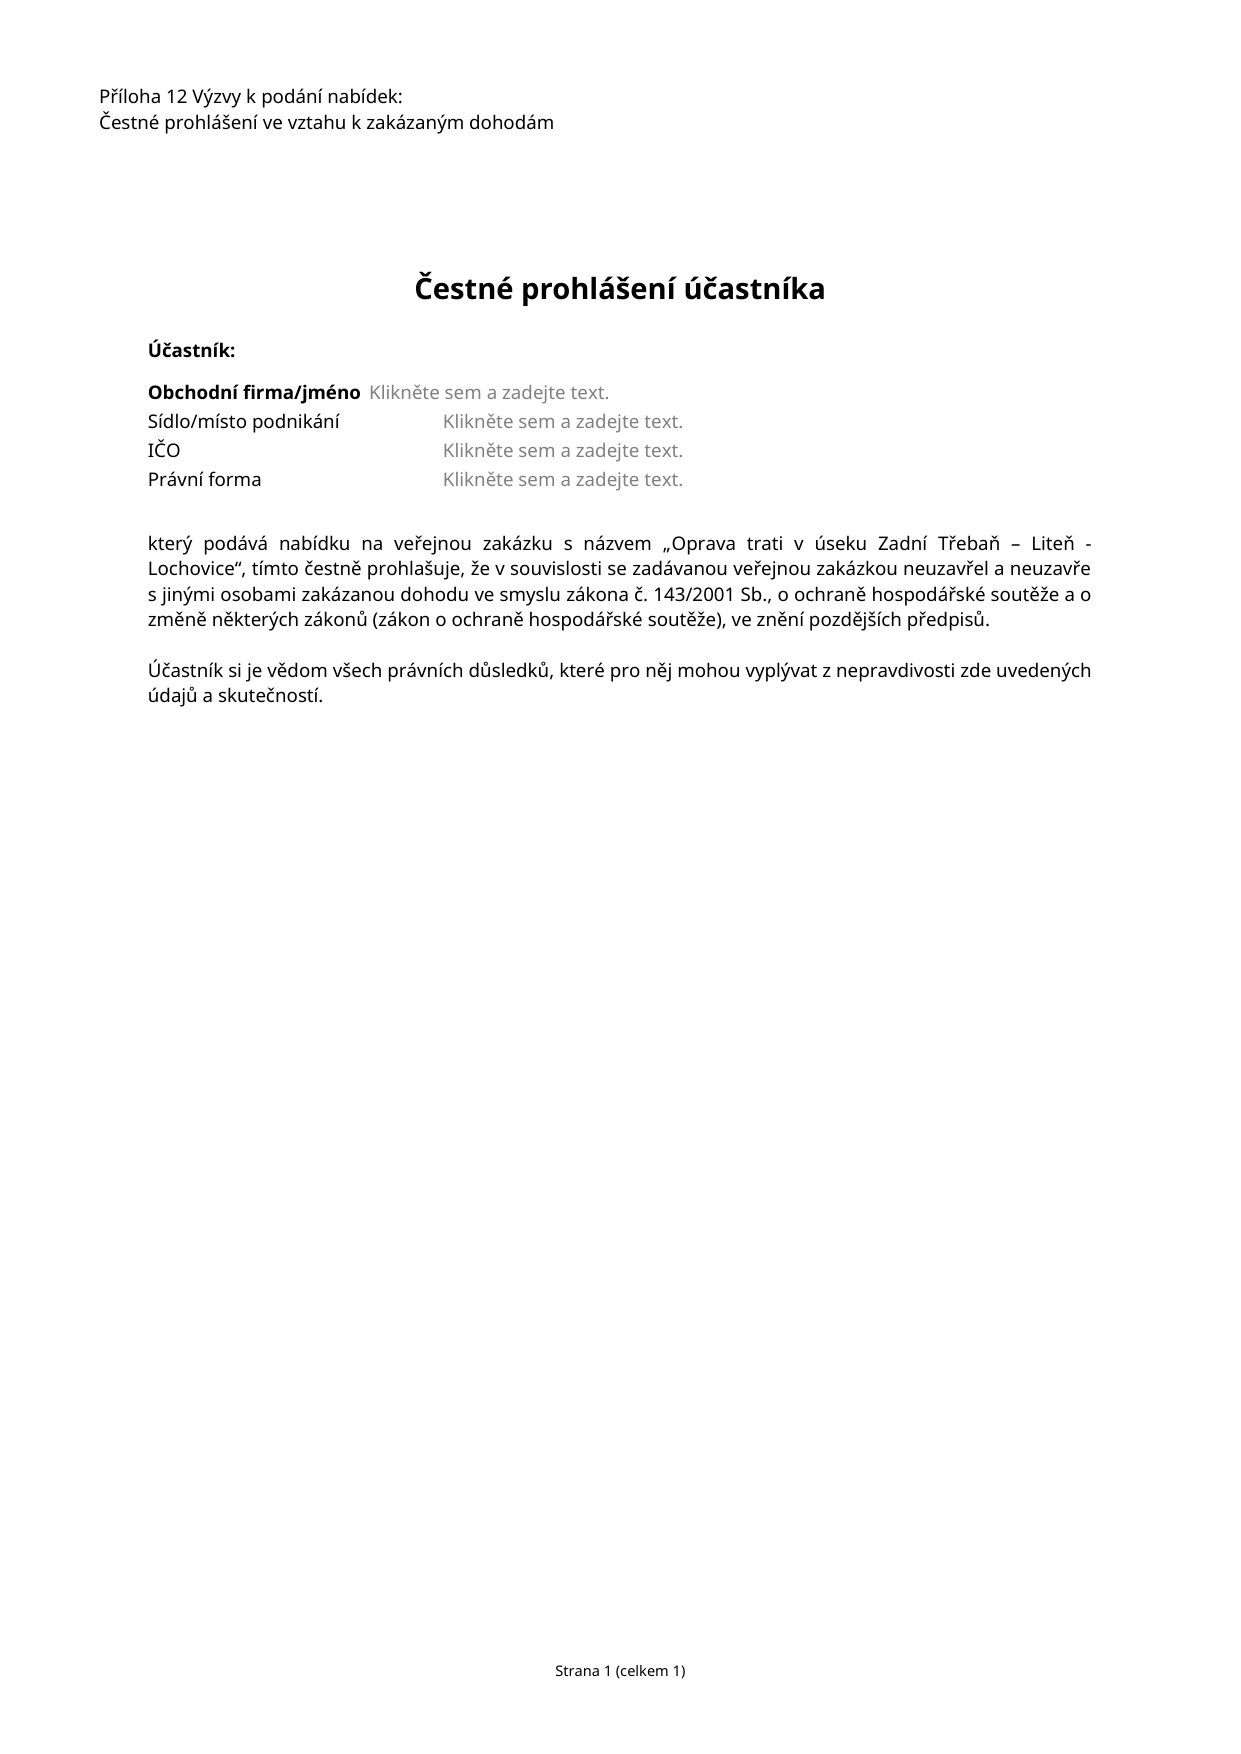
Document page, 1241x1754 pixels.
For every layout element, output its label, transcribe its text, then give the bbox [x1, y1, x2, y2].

text Účastník: [148, 333, 1093, 364]
title Čestné prohlášení účastníka [148, 268, 1093, 308]
text Právní forma [148, 463, 1093, 492]
text Obchodní firma/jméno [148, 376, 1093, 405]
text který podává nabídku na veřejnou zakázku s názvem „Oprava trati v úseku Zadní Třebaň – Liteň - Lochovice“, tímto čestně prohlašuje, že v souvislosti se zadávanou veřejnou zakázkou neuzavřel a neuzavře s jinými osobami zakázanou dohodu ve smyslu zákona č. 143/2001 Sb., o ochraně hospodářské soutěže a o změně některých zákonů (zákon o ochraně hospodářské soutěže), ve znění pozdějších předpisů. [148, 530, 1093, 632]
text IČO [148, 434, 1093, 463]
text Sídlo/místo podnikání [148, 405, 1093, 434]
text Účastník si je vědom všech právních důsledků, které pro něj mohou vyplývat z nepravdivosti zde uvedených údajů a skutečností. [148, 657, 1093, 708]
